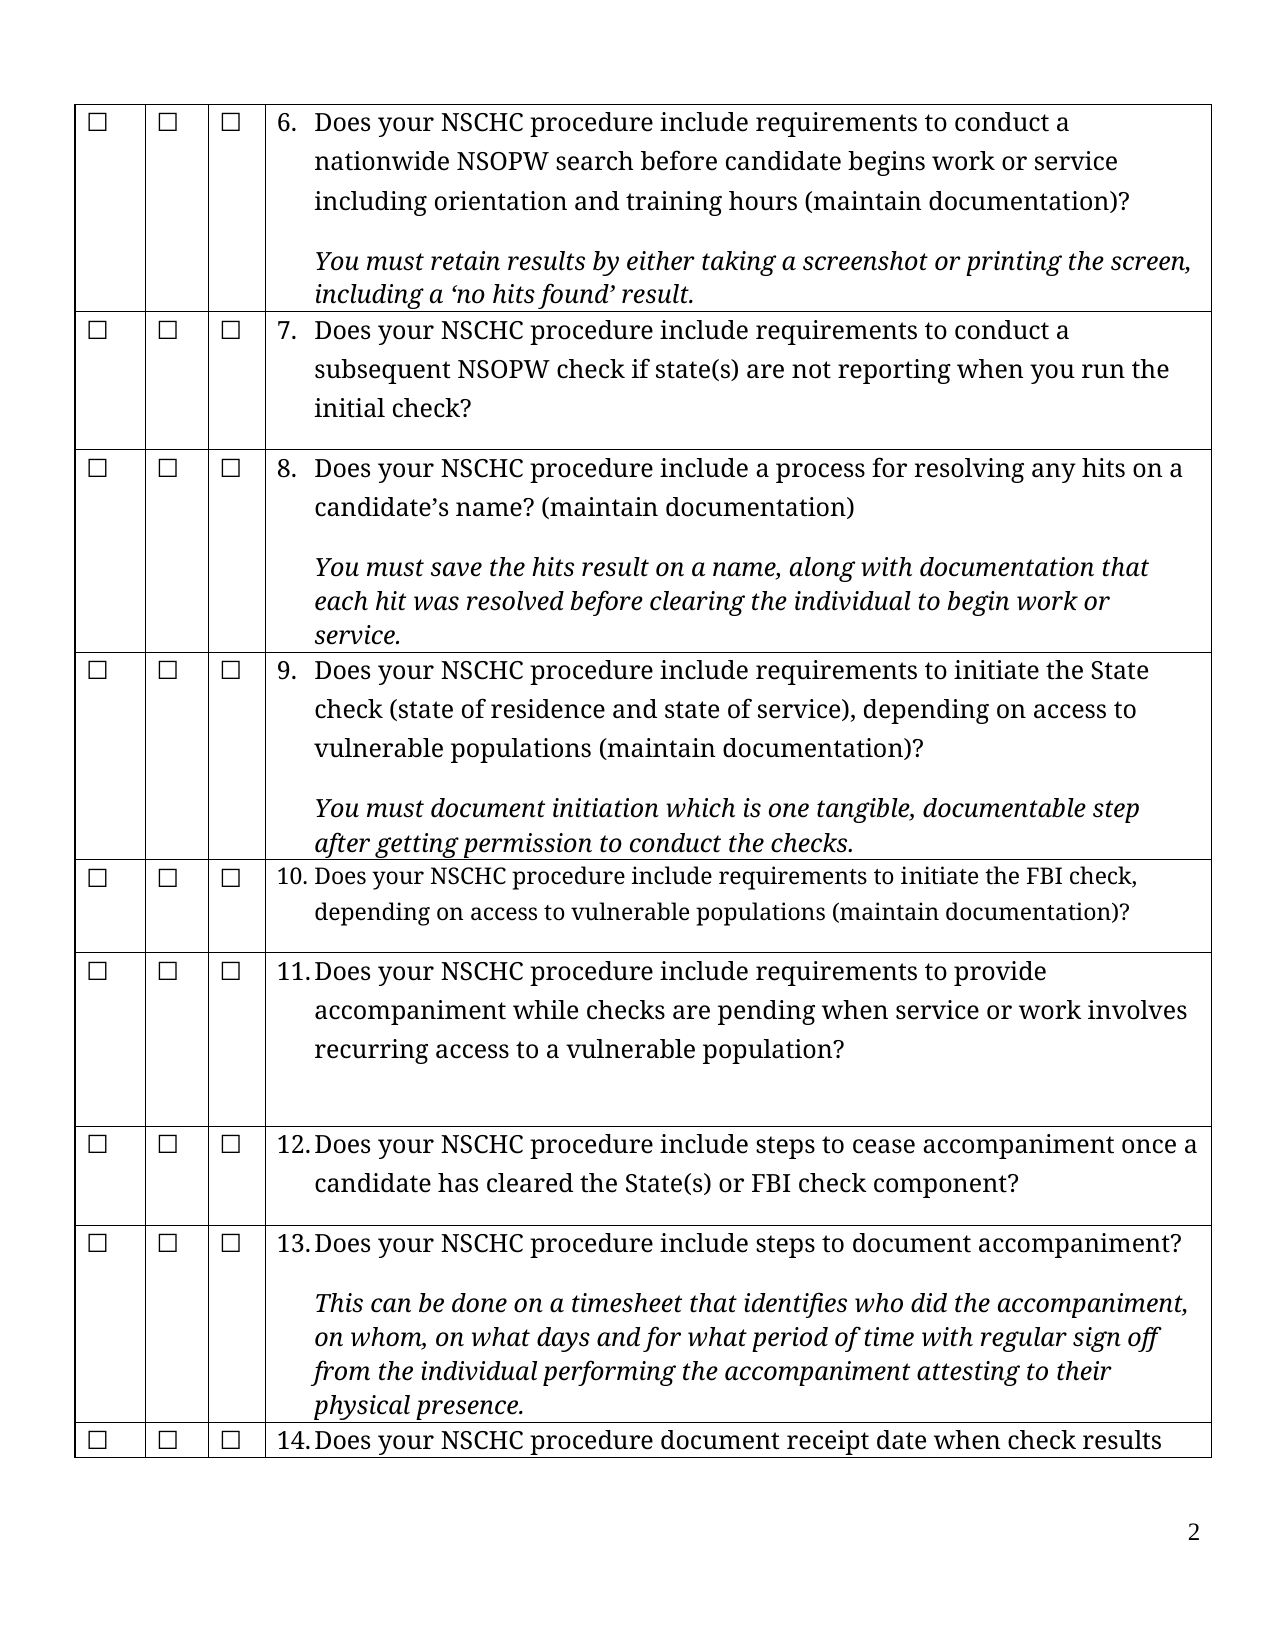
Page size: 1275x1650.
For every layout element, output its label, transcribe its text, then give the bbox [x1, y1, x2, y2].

table_cell Does your NSCHC procedure include requirements to conduct a subsequent NSOPW check if state(s) are not reporting when you run the initial check? [266, 312, 1211, 449]
table_cell Does your NSCHC procedure include requirements to initiate the State check (state of residence and state of service), depending on access to vulnerable populations (maintain documentation)? You must document initiation which is one tangible, documentable step after getting permission to conduct the checks. [266, 653, 1211, 859]
table_cell Does your NSCHC procedure include requirements to initiate the FBI check, depending on access to vulnerable populations (maintain documentation)? [266, 860, 1211, 952]
table_cell Does your NSCHC procedure include a process for resolving any hits on a candidate’s name? (maintain documentation) You must save the hits result on a name, along with documentation that each hit was resolved before clearing the individual to begin work or service. [266, 450, 1211, 652]
table_cell Does your NSCHC procedure include requirements to conduct a nationwide NSOPW search before candidate begins work or service including orientation and training hours (maintain documentation)? You must retain results by either taking a screenshot or printing the screen, including a ‘no hits found’ result. [266, 105, 1211, 311]
table_cell Does your NSCHC procedure include steps to document accompaniment? This can be done on a timesheet that identifies who did the accompaniment, on whom, on what days and for what period of time with regular sign off from the individual performing the accompaniment attesting to their physical presence. [266, 1226, 1211, 1422]
table_cell Does your NSCHC procedure include steps to cease accompaniment once a candidate has cleared the State(s) or FBI check component? [266, 1127, 1211, 1224]
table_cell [266, 1423, 1211, 1457]
table_cell Does your NSCHC procedure include requirements to provide accompaniment while checks are pending when service or work involves recurring access to a vulnerable population? [266, 953, 1211, 1126]
